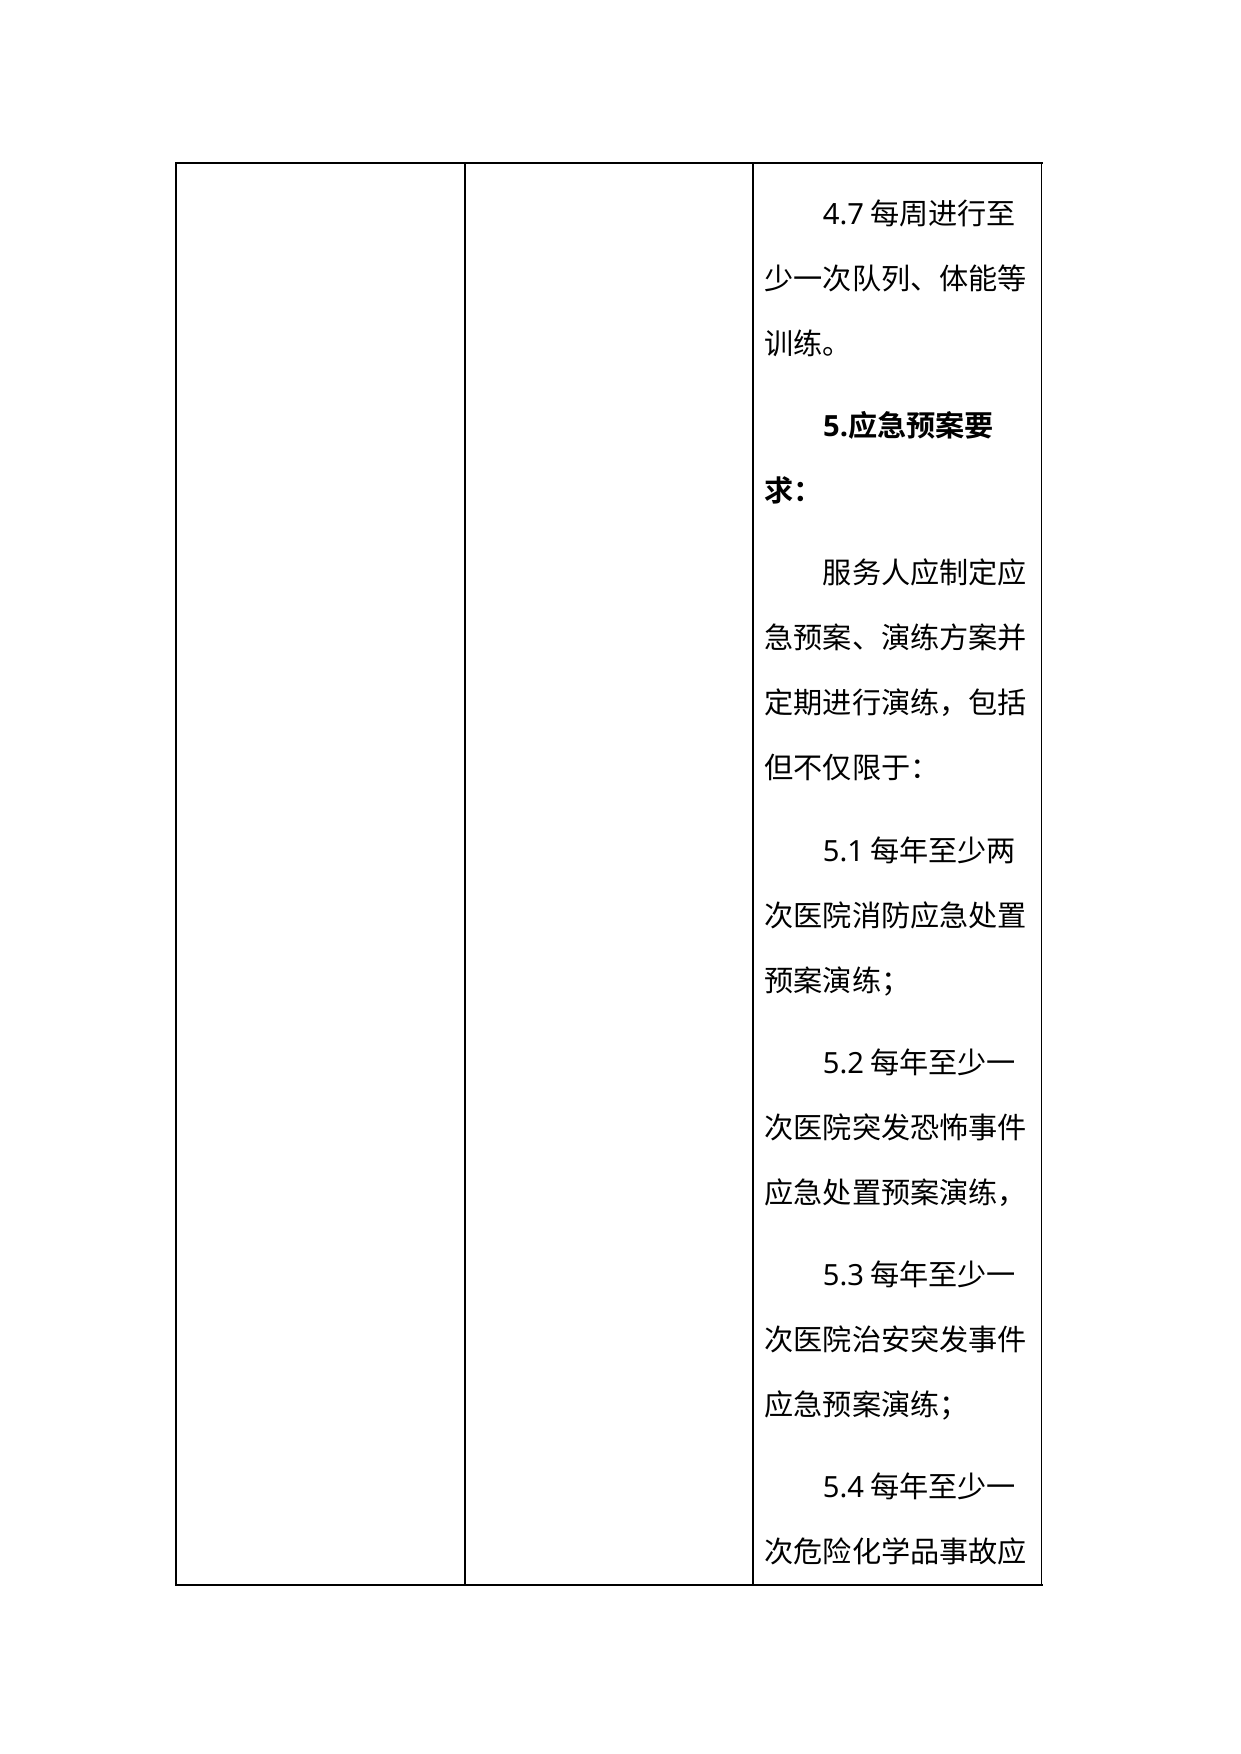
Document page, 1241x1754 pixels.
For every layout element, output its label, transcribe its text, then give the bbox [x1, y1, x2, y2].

table_cell [466, 164, 752, 1584]
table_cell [754, 164, 1041, 1584]
table_cell 1 [177, 164, 464, 1584]
